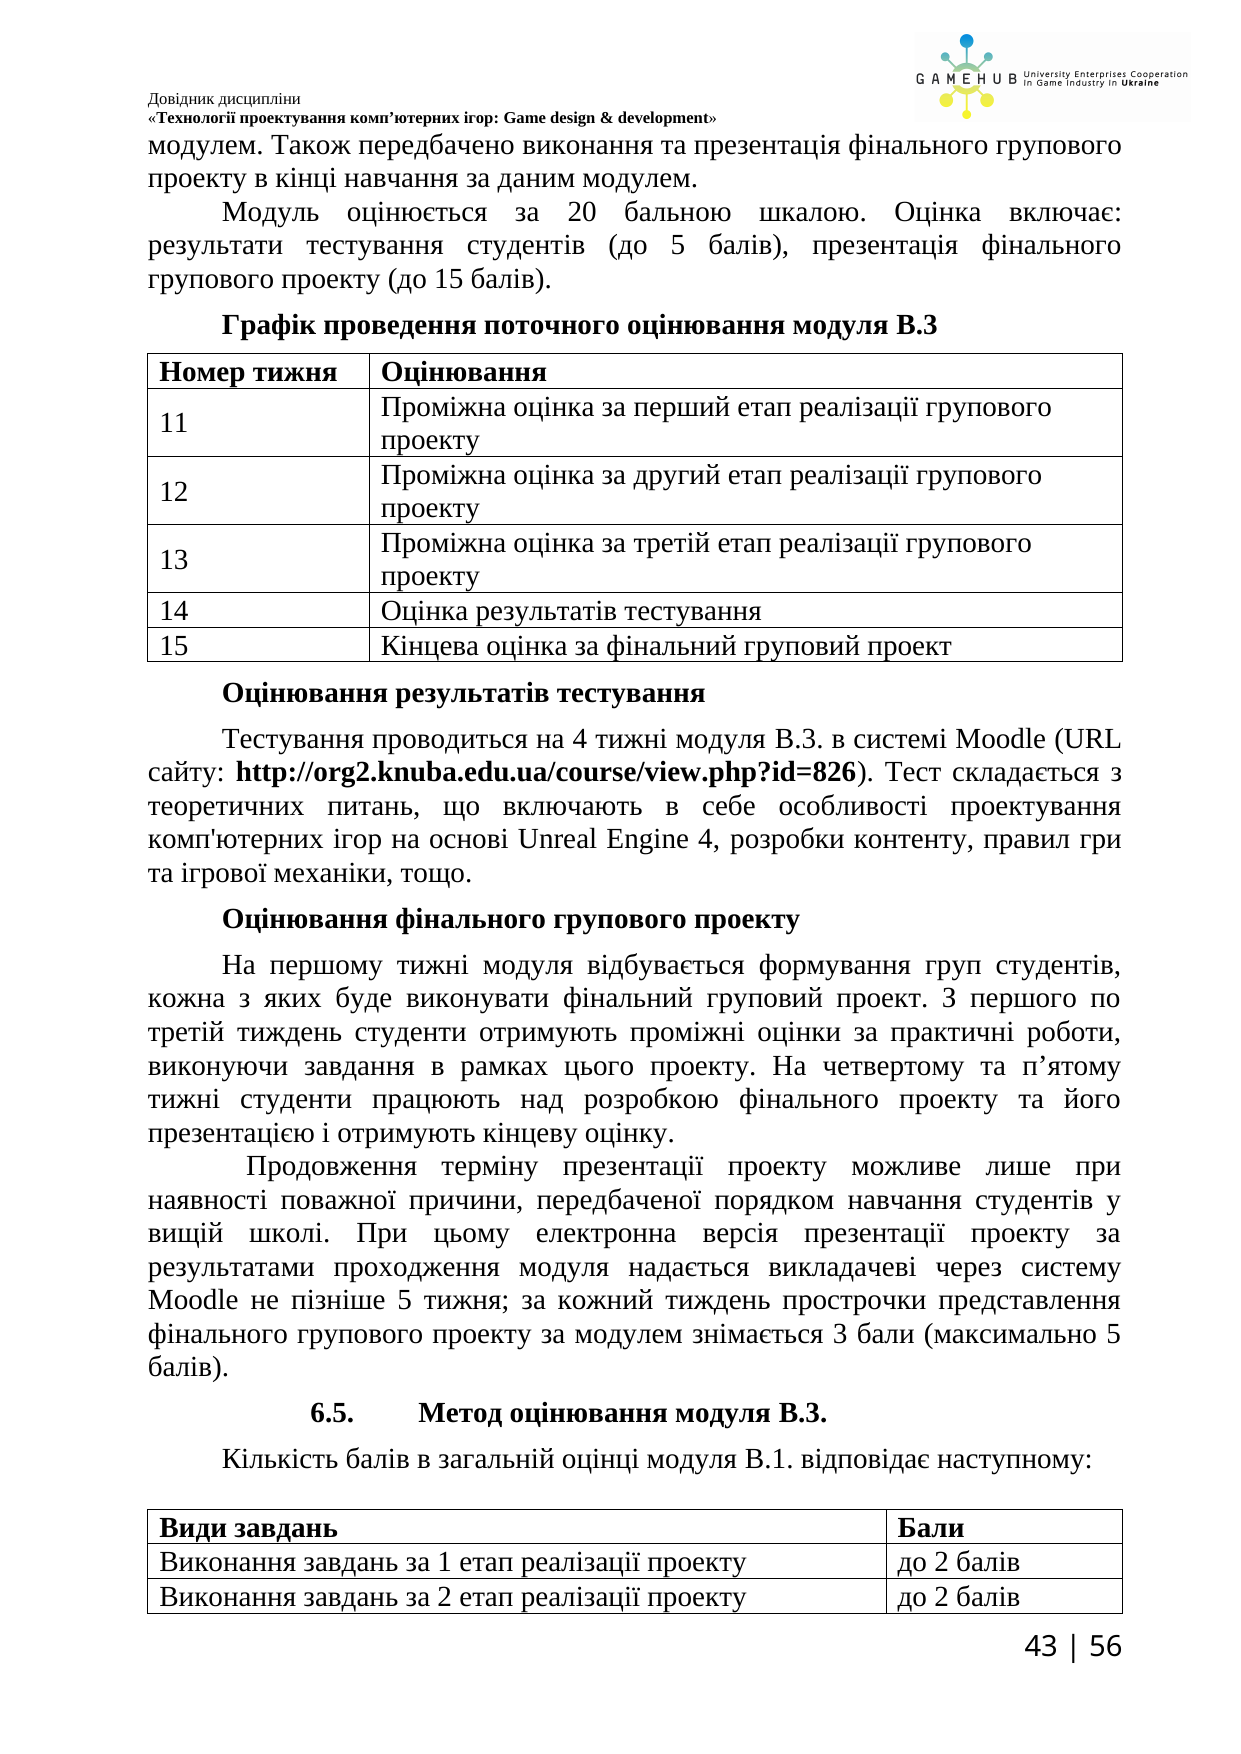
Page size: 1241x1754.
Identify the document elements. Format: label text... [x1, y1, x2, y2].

text Метод оцінювання модуля B.3. [236, 1396, 1122, 1429]
text На першому тижні модуля відбувається формування груп студентів, кожна з яких буде виконувати фінальний груповий проект. З першого по третій тиждень студенти отримують проміжні оцінки за практичні роботи, виконуючи завдання в рамках цього проекту. На четвертому та п’ятому тижні студенти працюють над розробкою фінального проекту та його презентацією і отримують кінцеву оцінку. [148, 947, 1122, 1148]
table_cell 15 [148, 628, 369, 661]
text Продовження терміну презентації проекту можливе лише при наявності поважної причини, передбаченої порядком навчання студентів у вищій школі. При цьому електронна версія презентації проекту за результатами проходження модуля надається викладачеві через систему Moodle не пізніше 5 тижня; за кожний тиждень прострочки представлення фінального групового проекту за модулем знімається 3 бали (максимально 5 балів). [148, 1148, 1122, 1383]
table_cell Проміжна оцінка за другий етап реалізації групового проекту [370, 457, 1122, 524]
table_cell 11 [148, 389, 369, 456]
table_header Оцінювання [370, 354, 1122, 388]
table_cell 14 [148, 593, 369, 627]
text Модуль оцінюється за 20 бальною шкалою. Оцінка включає: результати тестування студентів (до 5 балів), презентація фінального групового проекту (до 15 балів). [148, 194, 1122, 294]
text Оцінювання фінального групового проекту [148, 901, 1122, 934]
text Тестування проводиться на 4 тижні модуля B.3. в системі Moodle (URL сайту: http://org2.knuba.edu.ua/course/view.php?id=826). Тест складається з теоретичних питань, що включають в себе особливості проектування комп'ютерних ігор на основі Unreal Engine 4, розробки контенту, правил гри та ігрової механіки, тощо. [148, 721, 1122, 888]
table_cell Кінцева оцінка за фінальний груповий проект [370, 628, 1122, 661]
text Кількість балів в загальній оцінці модуля B.1. відповідає наступному: [148, 1442, 1122, 1475]
table_cell до 2 балів [887, 1579, 1122, 1612]
text Оцінювання результатів тестування [148, 675, 1122, 708]
table_cell Оцінка результатів тестування [370, 593, 1122, 627]
picture [914, 32, 1192, 122]
table_cell Виконання завдань за 1 етап реалізації проекту [148, 1544, 886, 1578]
table_header Номер тижня [148, 354, 369, 388]
table_cell Проміжна оцінка за перший етап реалізації групового проекту [370, 389, 1122, 456]
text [148, 127, 1122, 194]
table_cell до 2 балів [887, 1544, 1122, 1578]
table_header Бали [887, 1510, 1122, 1543]
table_cell 13 [148, 525, 369, 592]
table_cell Проміжна оцінка за третій етап реалізації групового проекту [370, 525, 1122, 592]
text Графік проведення поточного оцінювання модуля B.3 [148, 307, 1122, 341]
table_cell 12 [148, 457, 369, 524]
table_header Види завдань [148, 1510, 886, 1543]
table_cell Виконання завдань за 2 етап реалізації проекту [148, 1579, 886, 1612]
